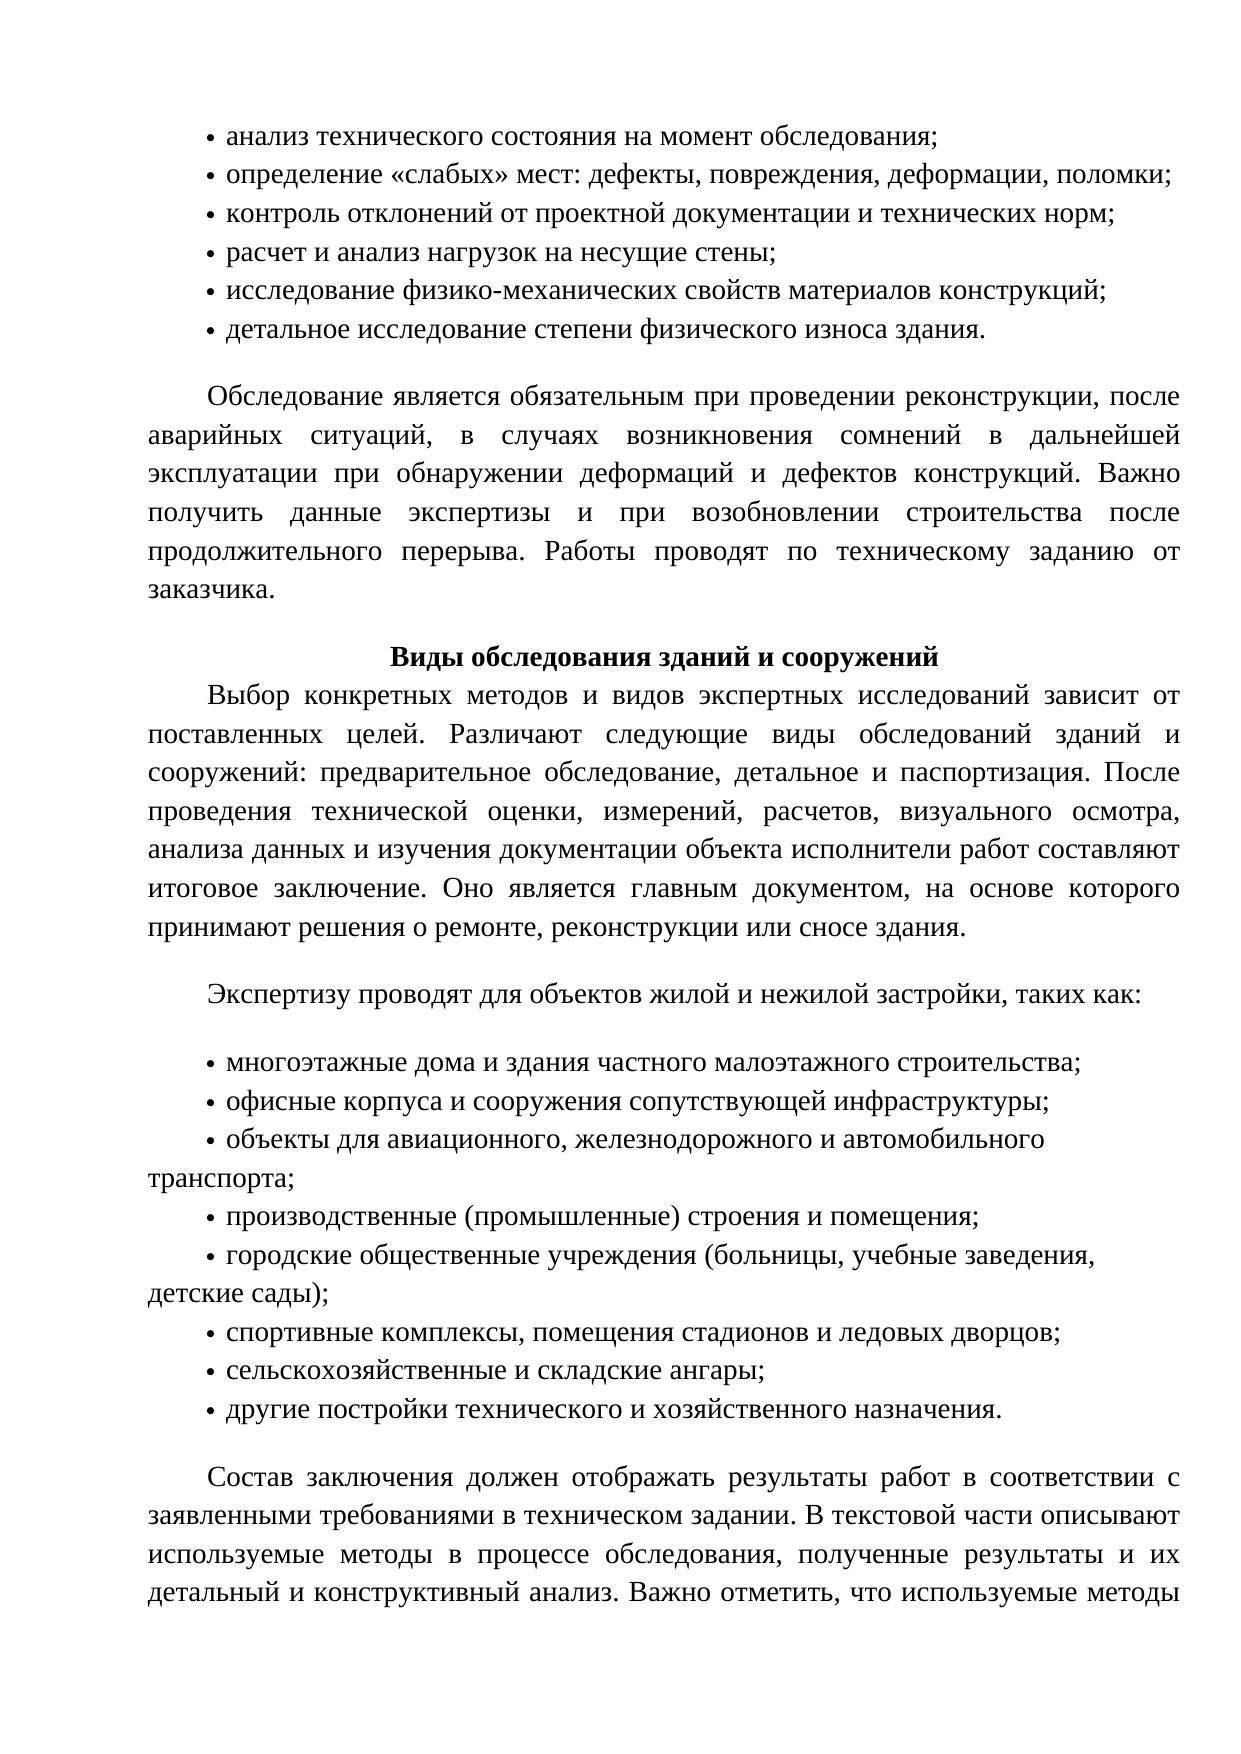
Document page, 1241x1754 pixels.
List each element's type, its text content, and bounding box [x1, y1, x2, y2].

list исследование физико-механических свойств материалов конструкций; [148, 272, 1181, 306]
list объекты для авиационного, железнодорожного и автомобильного транспорта; [148, 1121, 1181, 1193]
list определение «слабых» мест: дефекты, повреждения, деформации, поломки; [148, 157, 1181, 190]
list производственные (промышленные) строения и помещения; [148, 1198, 1181, 1232]
list сельскохозяйственные и складские ангары; [148, 1352, 1181, 1386]
list офисные корпуса и сооружения сопутствующей инфраструктуры; [148, 1083, 1181, 1116]
list многоэтажные дома и здания частного малоэтажного строительства; [148, 1044, 1181, 1078]
list другие постройки технического и хозяйственного назначения. [148, 1391, 1181, 1424]
text Обследование является обязательным при проведении реконструкции, после аварийных ситуаций, в случаях возникновения сомнений в дальнейшей эксплуатации при обнаружении деформаций и дефектов конструкций. Важно получить данные экспертизы и при возобновлении строительства после продолжительного перерыва. Работы проводят по техническому заданию от заказчика. [148, 378, 1181, 605]
list анализ технического состояния на момент обследования; [148, 118, 1181, 152]
text Экспертизу проводят для объектов жилой и нежилой застройки, таких как: [148, 976, 1181, 1010]
list контроль отклонений от проектной документации и технических норм; [148, 195, 1181, 229]
list детальное исследование степени физического износа здания. [148, 311, 1181, 344]
text Выбор конкретных методов и видов экспертных исследований зависит от поставленных целей. Различают следующие виды обследований зданий и сооружений: предварительное обследование, детальное и паспортизация. После проведения технической оценки, измерений, расчетов, визуального осмотра, анализа данных и изучения документации объекта исполнители работ составляют итоговое заключение. Оно является главным документом, на основе которого принимают решения о ремонте, реконструкции или сносе здания. [148, 677, 1181, 942]
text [148, 1459, 1181, 1608]
list Виды обследования зданий и сооружений [148, 639, 1181, 672]
list спортивные комплексы, помещения стадионов и ледовых дворцов; [148, 1314, 1181, 1347]
list городские общественные учреждения (больницы, учебные заведения, детские сады); [148, 1237, 1181, 1309]
list расчет и анализ нагрузок на несущие стены; [148, 234, 1181, 267]
